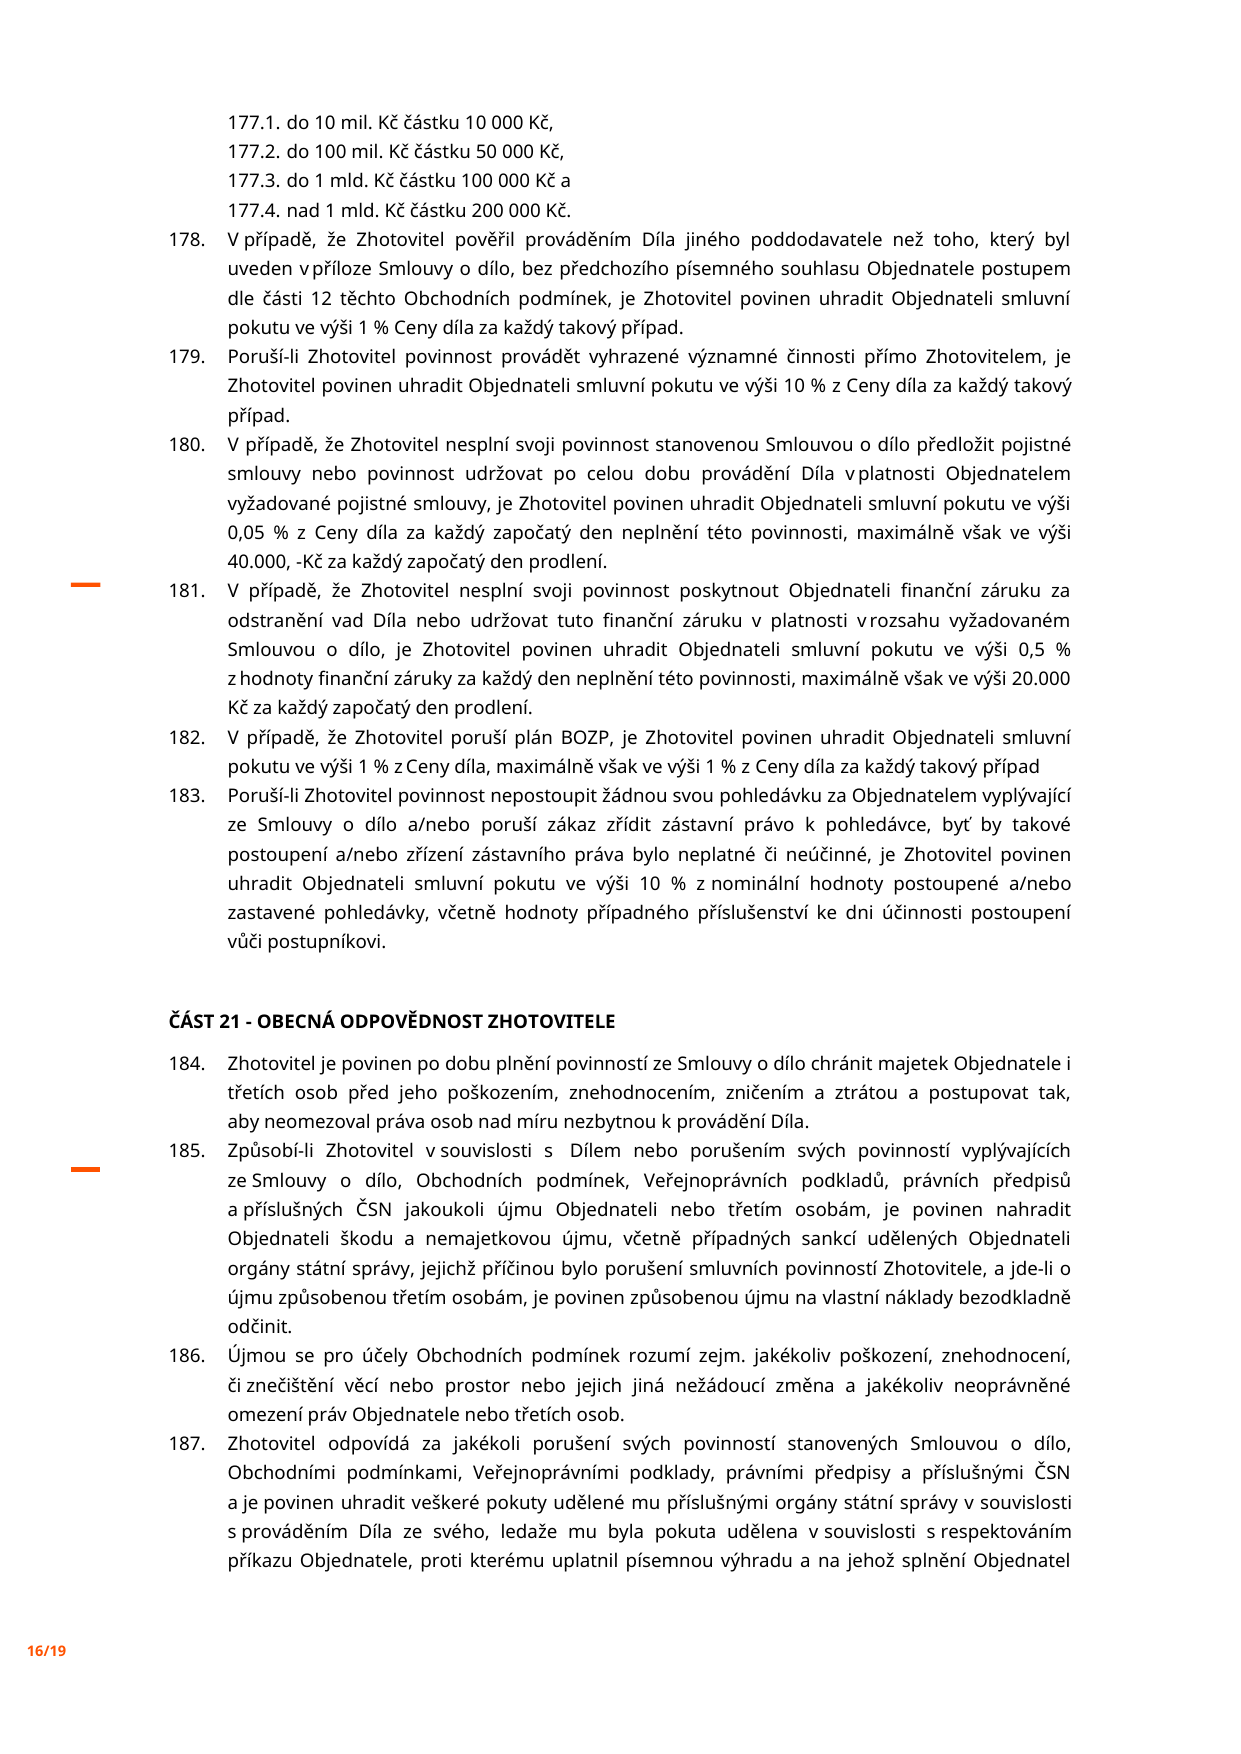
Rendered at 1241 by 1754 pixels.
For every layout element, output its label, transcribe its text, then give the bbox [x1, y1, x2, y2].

list nad 1 mld. Kč částku 200 000 Kč. [227, 197, 1072, 223]
list Újmou se pro účely Obchodních podmínek rozumí zejm. jakékoliv poškození, znehodnocení, či znečištění věcí nebo prostor nebo jejich jiná nežádoucí změna a jakékoliv neoprávněné omezení práv Objednatele nebo třetích osob. [168, 1343, 1072, 1427]
list Poruší-li Zhotovitel povinnost nepostoupit žádnou svou pohledávku za Objednatelem vyplývající ze Smlouvy o dílo a/nebo poruší zákaz zřídit zástavní právo k pohledávce, byť by takové postoupení a/nebo zřízení zástavního práva bylo neplatné či neúčinné, je Zhotovitel povinen uhradit Objednateli smluvní pokutu ve výši 10 % z nominální hodnoty postoupené a/nebo zastavené pohledávky, včetně hodnoty případného příslušenství ke dni účinnosti postoupení vůči postupníkovi. [168, 782, 1072, 954]
list V případě, že Zhotovitel pověřil prováděním Díla jiného poddodavatele než toho, který byl uveden v příloze Smlouvy o dílo, bez předchozího písemného souhlasu Objednatele postupem dle části 12 těchto Obchodních podmínek, je Zhotovitel povinen uhradit Objednateli smluvní pokutu ve výši 1 % Ceny díla za každý takový případ. [168, 226, 1072, 340]
list V případě, že Zhotovitel nesplní svoji povinnost stanovenou Smlouvou o dílo předložit pojistné smlouvy nebo povinnost udržovat po celou dobu provádění Díla v platnosti Objednatelem vyžadované pojistné smlouvy, je Zhotovitel povinen uhradit Objednateli smluvní pokutu ve výši 0,05 % z Ceny díla za každý započatý den neplnění této povinnosti, maximálně však ve výši 40.000, -Kč za každý započatý den prodlení. [168, 431, 1072, 574]
list do 100 mil. Kč částku 50 000 Kč, [227, 138, 1072, 164]
list Zhotovitel je povinen po dobu plnění povinností ze Smlouvy o dílo chránit majetek Objednatele i třetích osob před jeho poškozením, znehodnocením, zničením a ztrátou a postupovat tak, aby neomezoval práva osob nad míru nezbytnou k provádění Díla. [168, 1050, 1072, 1134]
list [168, 1430, 1072, 1573]
list do 1 mld. Kč částku 100 000 Kč a [227, 168, 1072, 193]
list Poruší-li Zhotovitel povinnost provádět vyhrazené významné činnosti přímo Zhotovitelem, je Zhotovitel povinen uhradit Objednateli smluvní pokutu ve výši 10 % z Ceny díla za každý takový případ. [168, 343, 1072, 427]
list Způsobí-li Zhotovitel v souvislosti s Dílem nebo porušením svých povinností vyplývajících ze Smlouvy o dílo, Obchodních podmínek, Veřejnoprávních podkladů, právních předpisů a příslušných ČSN jakoukoli újmu Objednateli nebo třetím osobám, je povinen nahradit Objednateli škodu a nemajetkovou újmu, včetně případných sankcí udělených Objednateli orgány státní správy, jejichž příčinou bylo porušení smluvních povinností Zhotovitele, a jde-li o újmu způsobenou třetím osobám, je povinen způsobenou újmu na vlastní náklady bezodkladně odčinit. [168, 1138, 1072, 1339]
list do 10 mil. Kč částku 10 000 Kč, [227, 109, 1072, 135]
list V případě, že Zhotovitel poruší plán BOZP, je Zhotovitel povinen uhradit Objednateli smluvní pokutu ve výši 1 % z Ceny díla, maximálně však ve výši 1 % z Ceny díla za každý takový případ [168, 724, 1072, 779]
list V případě, že Zhotovitel nesplní svoji povinnost poskytnout Objednateli finanční záruku za odstranění vad Díla nebo udržovat tuto finanční záruku v platnosti v rozsahu vyžadovaném Smlouvou o dílo, je Zhotovitel povinen uhradit Objednateli smluvní pokutu ve výši 0,5 % z hodnoty finanční záruky za každý den neplnění této povinnosti, maximálně však ve výši 20.000 Kč za každý započatý den prodlení. [168, 578, 1072, 720]
list OBECNÁ ODPOVĚDNOST ZHOTOVITELE [168, 1008, 1072, 1034]
